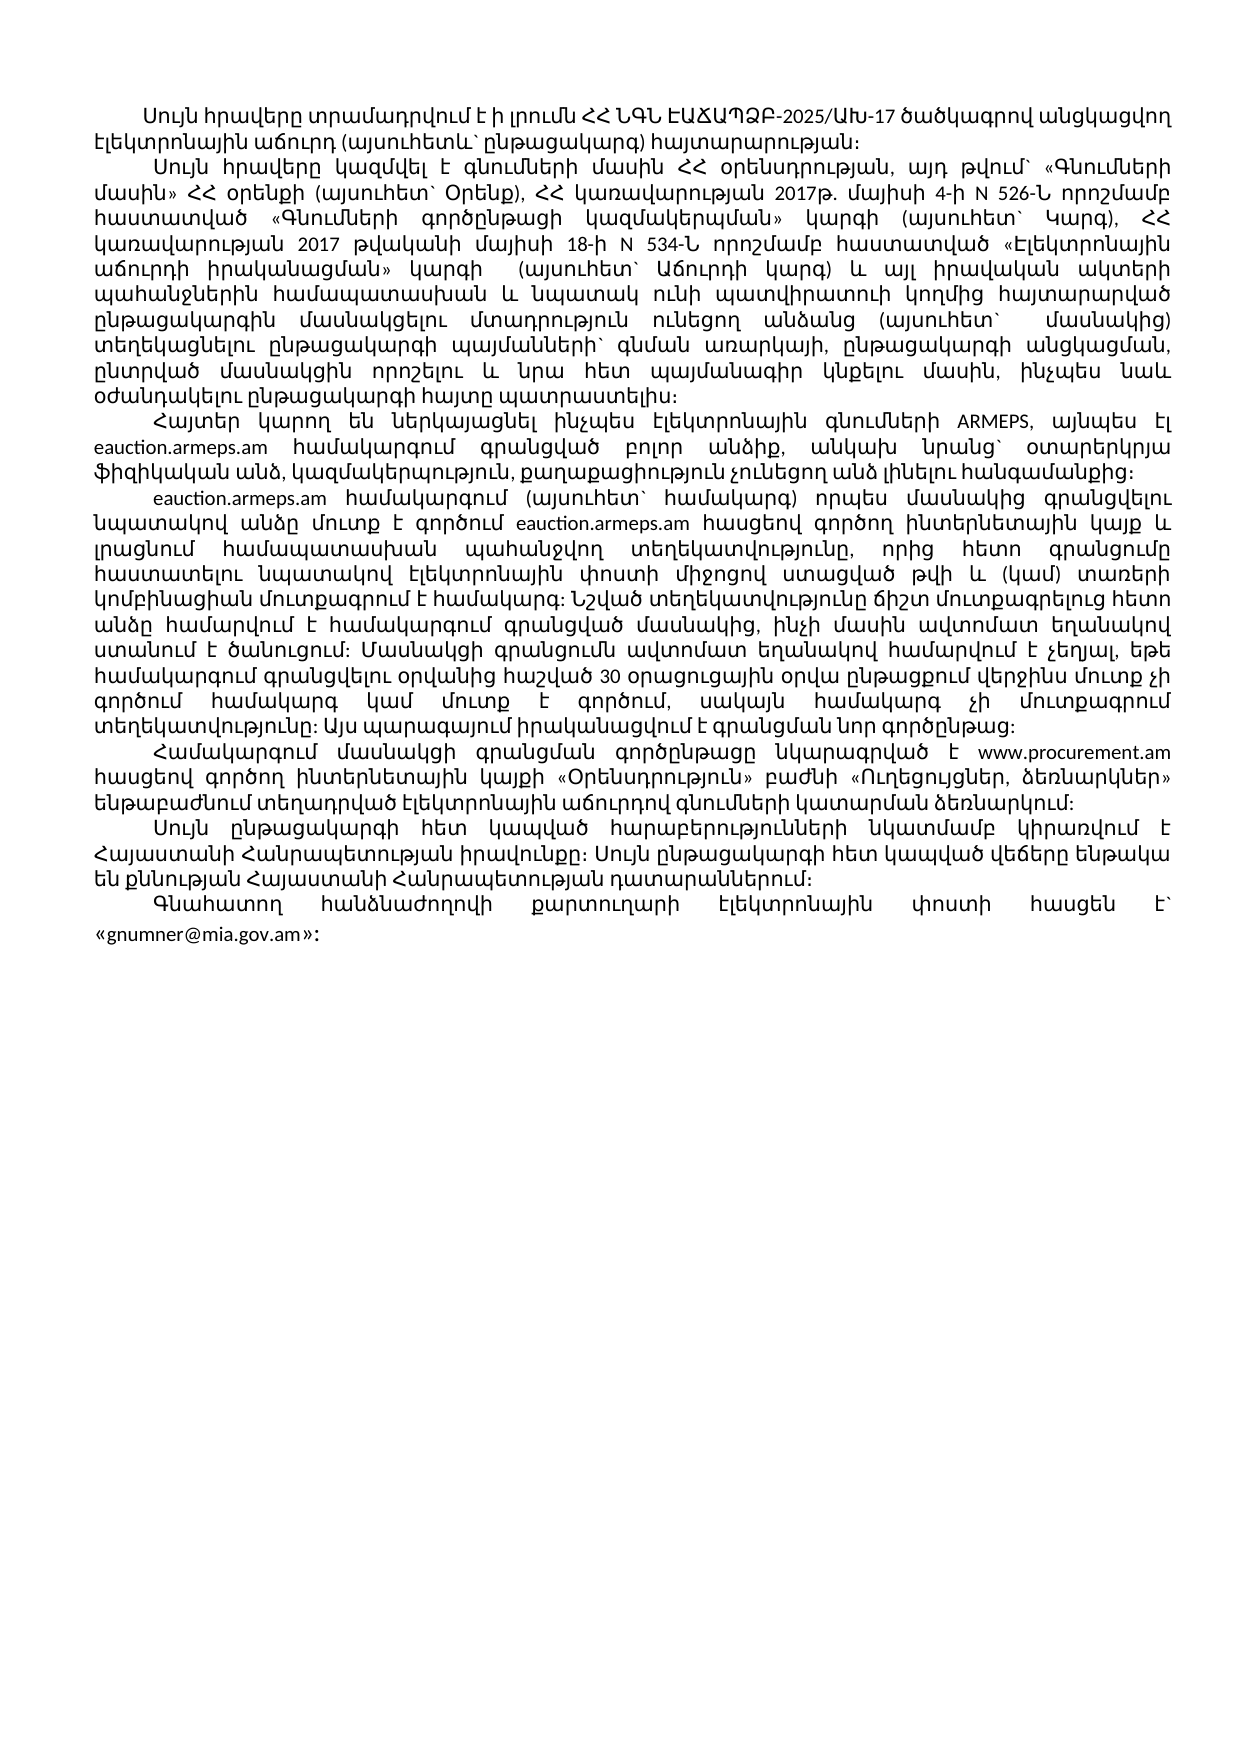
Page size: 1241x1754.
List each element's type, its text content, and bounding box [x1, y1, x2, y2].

text Սույն ընթացակարգի հետ կապված հարաբերությունների նկատմամբ կիրառվում է Հայաստանի Հանրապետության իրավունքը։ Սույն ընթացակարգի հետ կապված վեճերը ենթակա են քննության Հայաստանի Հանրապետության դատարաններում։ [94, 815, 1171, 892]
text Համակարգում մասնակցի գրանցման գործընթացը նկարագրված է www.procurement.am հասցեով գործող ինտերնետային կայքի «Օրենսդրություն» բաժնի «Ուղեցույցներ, ձեռնարկներ» ենթաբաժնում տեղադրված էլեկտրոնային աճուրդով գնումների կատարման ձեռնարկում: [94, 739, 1171, 815]
text eauction.armeps.am համակարգում (այսուհետ` համակարգ) որպես մասնակից գրանցվելու նպատակով անձը մուտք է գործում eauction.armeps.am հասցեով գործող ինտերնետային կայք և լրացնում համապատասխան պահանջվող տեղեկատվությունը, որից հետո գրանցումը հաստատելու նպատակով էլեկտրոնային փոստի միջոցով ստացված թվի և (կամ) տառերի կոմբինացիան մուտքագրում է համակարգ: Նշված տեղեկատվությունը ճիշտ մուտքագրելուց հետո անձը համարվում է համակարգում գրանցված մասնակից, ինչի մասին ավտոմատ եղանակով ստանում է ծանուցում: Մասնակցի գրանցումն ավտոմատ եղանակով համարվում է չեղյալ, եթե համակարգում գրանցվելու օրվանից հաշված 30 օրացուցային օրվա ընթացքում վերջինս մուտք չի գործում համակարգ կամ մուտք է գործում, սակայն համակարգ չի մուտքագրում տեղեկատվությունը: Այս պարագայում իրականացվում է գրանցման նոր գործընթաց: [94, 485, 1171, 739]
text Սույն հրավերը տրամադրվում է ի լրումն ՀՀ ՆԳՆ ԷԱՃԱՊՁԲ-2025/ԱԽ-17 ծածկագրով անցկացվող էլեկտրոնային աճուրդ (այսուհետև` ընթացակարգ) հայտարարության։ [94, 104, 1171, 154]
text Գնահատող հանձնաժողովի քարտուղարի էլեկտրոնային փոստի հասցեն է` «gnumner@mia.gov.am»: [94, 892, 1171, 948]
text Սույն հրավերը կազմվել է գնումների մասին ՀՀ օրենսդրության, այդ թվում` «Գնումների մասին» ՀՀ օրենքի (այսուհետ` Օրենք), ՀՀ կառավարության 2017թ. մայիսի 4-ի N 526-Ն որոշմամբ հաստատված «Գնումների գործընթացի կազմակերպման» կարգի (այսուհետ` Կարգ), ՀՀ կառավարության 2017 թվականի մայիսի 18-ի N 534-Ն որոշմամբ հաստատված «Էլեկտրոնային աճուրդի իրականացման» կարգի (այսուհետ` Աճուրդի կարգ) և այլ իրավական ակտերի պահանջներին համապատասխան և նպատակ ունի պատվիրատուի կողմից հայտարարված ընթացակարգին մասնակցելու մտադրություն ունեցող անձանց (այսուհետ` մասնակից) տեղեկացնելու ընթացակարգի պայմանների` գնման առարկայի, ընթացակարգի անցկացման, ընտրված մասնակցին որոշելու և նրա հետ պայմանագիր կնքելու մասին, ինչպես նաև օժանդակելու ընթացակարգի հայտը պատրաստելիս։ [94, 154, 1171, 409]
text Հայտեր կարող են ներկայացնել ինչպես էլեկտրոնային գնումների ARMEPS, այնպես էլ eauction.armeps.am համակարգում գրանցված բոլոր անձիք, անկախ նրանց` օտարերկրյա ֆիզիկական անձ, կազմակերպություն, քաղաքացիություն չունեցող անձ լինելու հանգամանքից։ [94, 409, 1171, 485]
